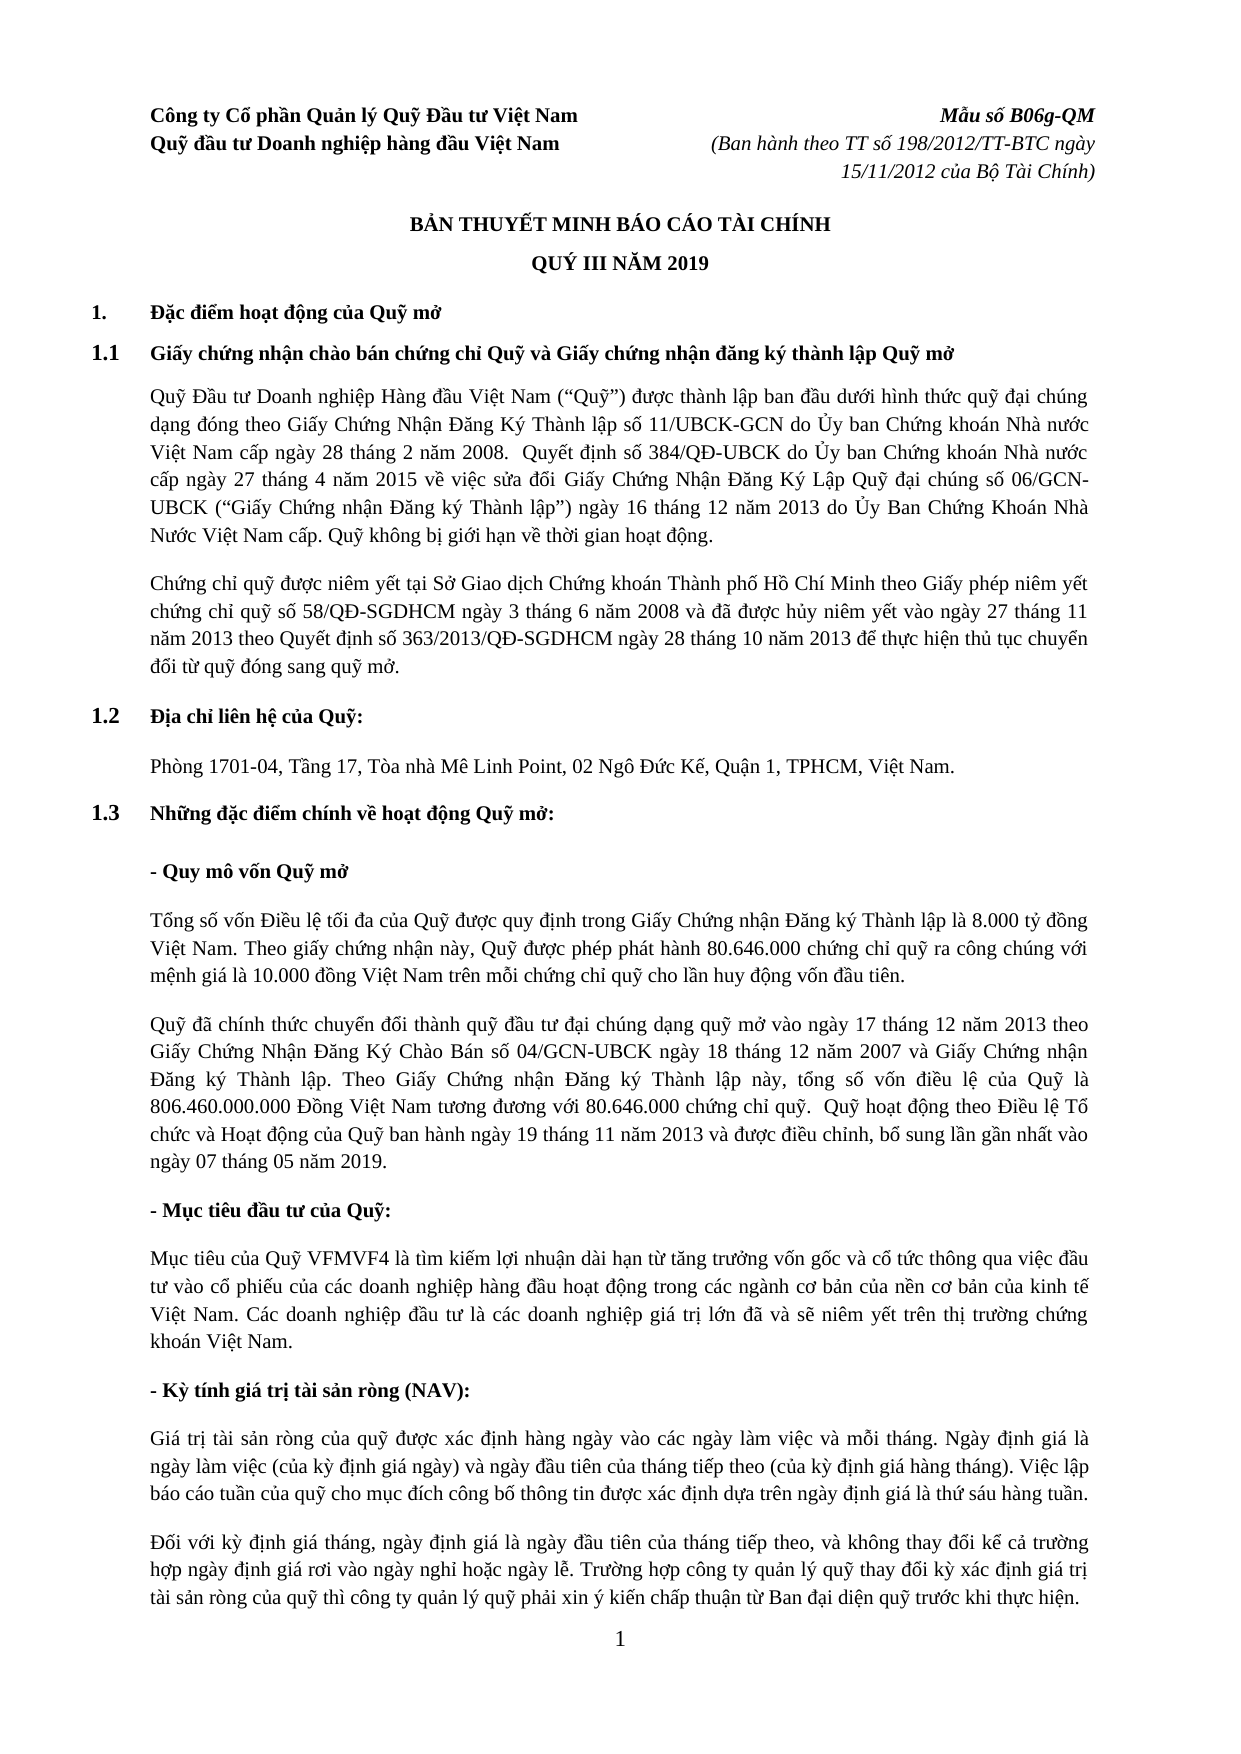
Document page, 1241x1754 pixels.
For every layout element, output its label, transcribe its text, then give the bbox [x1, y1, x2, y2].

list Địa chỉ liên hệ của Quỹ: [91, 702, 1090, 728]
table_header Mẫu số B06g-QM [684, 103, 1106, 131]
list Giấy chứng nhận chào bán chứng chỉ Quỹ và Giấy chứng nhận đăng ký thành lập Quỹ mở [91, 339, 1090, 365]
table_cell Quỹ đầu tư Doanh nghiệp hàng đầu Việt Nam [139, 131, 684, 187]
text Tổng số vốn Điều lệ tối đa của Quỹ được quy định trong Giấy Chứng nhận Đăng ký Thành lập là 8.000 tỷ đồng Việt Nam. Theo giấy chứng nhận này, Quỹ được phép phát hành 80.646.000 chứng chỉ quỹ ra công chúng với mệnh giá là 10.000 đồng Việt Nam trên mỗi chứng chỉ quỹ cho lần huy động vốn đầu tiên. [150, 908, 1090, 987]
text - Kỳ tính giá trị tài sản ròng (NAV): [150, 1378, 1090, 1402]
table_cell (Ban hành theo TT số 198/2012/TT-BTC ngày 15/11/2012 của Bộ Tài Chính) [684, 131, 1106, 187]
table_header Công ty Cổ phần Quản lý Quỹ Đầu tư Việt Nam [139, 103, 684, 131]
text - Mục tiêu đầu tư của Quỹ: [150, 1198, 1090, 1222]
text BẢN THUYẾT MINH BÁO CÁO TÀI CHÍNH [150, 212, 1090, 236]
text Mục tiêu của Quỹ VFMVF4 là tìm kiếm lợi nhuận dài hạn từ tăng trưởng vốn gốc và cổ tức thông qua việc đầu tư vào cổ phiếu của các doanh nghiệp hàng đầu hoạt động trong các ngành cơ bản của nền cơ bản của kinh tế Việt Nam. Các doanh nghiệp đầu tư là các doanh nghiệp giá trị lớn đã và sẽ niêm yết trên thị trường chứng khoán Việt Nam. [150, 1246, 1090, 1353]
text Giá trị tài sản ròng của quỹ được xác định hàng ngày vào các ngày làm việc và mỗi tháng. Ngày định giá là ngày làm việc (của kỳ định giá ngày) và ngày đầu tiên của tháng tiếp theo (của kỳ định giá hàng tháng). Việc lập báo cáo tuần của quỹ cho mục đích công bố thông tin được xác định dựa trên ngày định giá là thứ sáu hàng tuần. [150, 1426, 1090, 1505]
text Quỹ Đầu tư Doanh nghiệp Hàng đầu Việt Nam (“Quỹ”) được thành lập ban đầu dưới hình thức quỹ đại chúng dạng đóng theo Giấy Chứng Nhận Đăng Ký Thành lập số 11/UBCK-GCN do Ủy ban Chứng khoán Nhà nước Việt Nam cấp ngày 28 tháng 2 năm 2008. Quyết định số 384/QĐ-UBCK do Ủy ban Chứng khoán Nhà nước cấp ngày 27 tháng 4 năm 2015 về việc sửa đổi Giấy Chứng Nhận Đăng Ký Lập Quỹ đại chúng số 06/GCN-UBCK (“Giấy Chứng nhận Đăng ký Thành lập”) ngày 16 tháng 12 năm 2013 do Ủy Ban Chứng Khoán Nhà Nước Việt Nam cấp. Quỹ không bị giới hạn về thời gian hoạt động. [150, 384, 1090, 547]
text Đối với kỳ định giá tháng, ngày định giá là ngày đầu tiên của tháng tiếp theo, và không thay đổi kể cả trường hợp ngày định giá rơi vào ngày nghỉ hoặc ngày lễ. Trường hợp công ty quản lý quỹ thay đổi kỳ xác định giá trị tài sản ròng của quỹ thì công ty quản lý quỹ phải xin ý kiến chấp thuận từ Ban đại diện quỹ trước khi thực hiện. [150, 1530, 1090, 1609]
text Chứng chỉ quỹ được niêm yết tại Sở Giao dịch Chứng khoán Thành phố Hồ Chí Minh theo Giấy phép niêm yết chứng chỉ quỹ số 58/QĐ-SGDHCM ngày 3 tháng 6 năm 2008 và đã được hủy niêm yết vào ngày 27 tháng 11 năm 2013 theo Quyết định số 363/2013/QĐ-SGDHCM ngày 28 tháng 10 năm 2013 để thực hiện thủ tục chuyển đổi từ quỹ đóng sang quỹ mở. [150, 571, 1090, 678]
list Đặc điểm hoạt động của Quỹ mở [91, 300, 1090, 324]
text QUÝ III NĂM 2019 [150, 251, 1090, 275]
text Quỹ đã chính thức chuyển đổi thành quỹ đầu tư đại chúng dạng quỹ mở vào ngày 17 tháng 12 năm 2013 theo Giấy Chứng Nhận Đăng Ký Chào Bán số 04/GCN-UBCK ngày 18 tháng 12 năm 2007 và Giấy Chứng nhận Đăng ký Thành lập. Theo Giấy Chứng nhận Đăng ký Thành lập này, tổng số vốn điều lệ của Quỹ là 806.460.000.000 Đồng Việt Nam tương đương với 80.646.000 chứng chỉ quỹ. Quỹ hoạt động theo Điều lệ Tổ chức và Hoạt động của Quỹ ban hành ngày 19 tháng 11 năm 2013 và được điều chỉnh, bổ sung lần gần nhất vào ngày 07 tháng 05 năm 2019. [150, 1011, 1090, 1173]
list Phòng 1701-04, Tầng 17, Tòa nhà Mê Linh Point, 02 Ngô Đức Kế, Quận 1, TPHCM, Việt Nam. [150, 754, 1090, 778]
text - Quy mô vốn Quỹ mở [150, 859, 1090, 883]
list Những đặc điểm chính về hoạt động Quỹ mở: [91, 799, 1090, 825]
